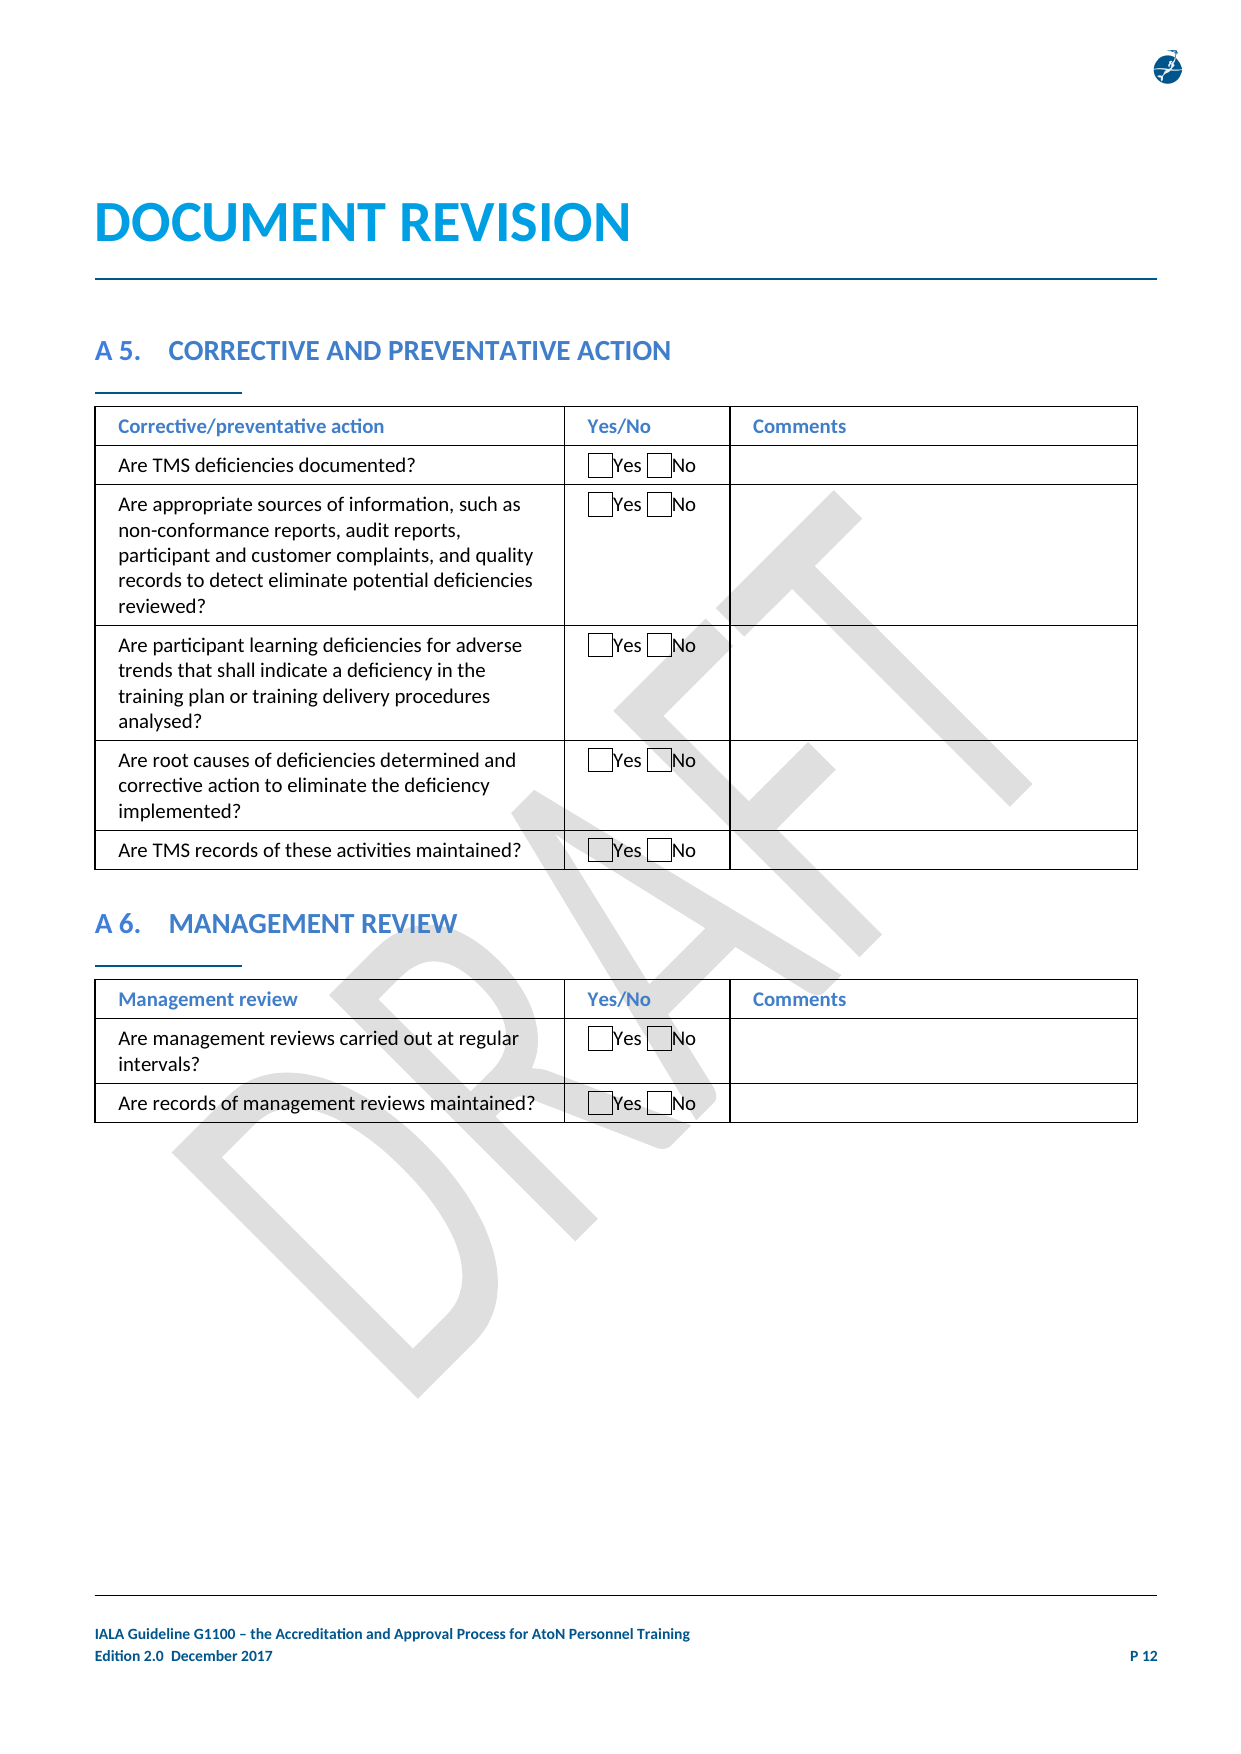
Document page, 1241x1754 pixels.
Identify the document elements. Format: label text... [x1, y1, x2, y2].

table_cell [731, 1084, 1137, 1122]
table_cell Yes No [565, 485, 729, 625]
table_header Corrective/preventative action [96, 407, 564, 445]
table_cell Are appropriate sources of information, such as non-conformance reports, audit reports, participant and customer complaints, and quality records to detect eliminate potential deficiencies reviewed? [96, 485, 564, 625]
table_cell Yes No [565, 626, 729, 740]
table_header Management review [96, 980, 564, 1018]
table_cell Yes No [565, 446, 729, 484]
table_cell Are participant learning deficiencies for adverse trends that shall indicate a deficiency in the training plan or training delivery procedures analysed? [96, 626, 564, 740]
table_cell Yes No [565, 831, 729, 869]
table_cell Are management reviews carried out at regular intervals? [96, 1019, 564, 1083]
table_cell [731, 446, 1137, 484]
table_header Comments [731, 980, 1137, 1018]
table_cell Yes No [565, 741, 729, 830]
table_cell Are TMS records of these activities maintained? [96, 831, 564, 869]
table_cell Yes No [565, 1019, 729, 1083]
table_cell Are records of management reviews maintained? [96, 1084, 564, 1122]
table_header Yes/No [565, 407, 729, 445]
table_header Yes/No [565, 980, 729, 1018]
table_cell Are root causes of deficiencies determined and corrective action to eliminate the deficiency implemented? [96, 741, 564, 830]
table_cell Are TMS deficiencies documented? [96, 446, 564, 484]
table_cell Yes No [565, 1084, 729, 1122]
text Corrective and preventative action [94, 332, 1157, 368]
table_cell [731, 626, 1137, 740]
table_header Comments [731, 407, 1137, 445]
picture [1122, 0, 1241, 119]
table_cell [731, 741, 1137, 830]
table_cell [731, 1019, 1137, 1083]
table_cell [731, 485, 1137, 625]
table_cell [731, 831, 1137, 869]
text Management review [94, 905, 1157, 941]
